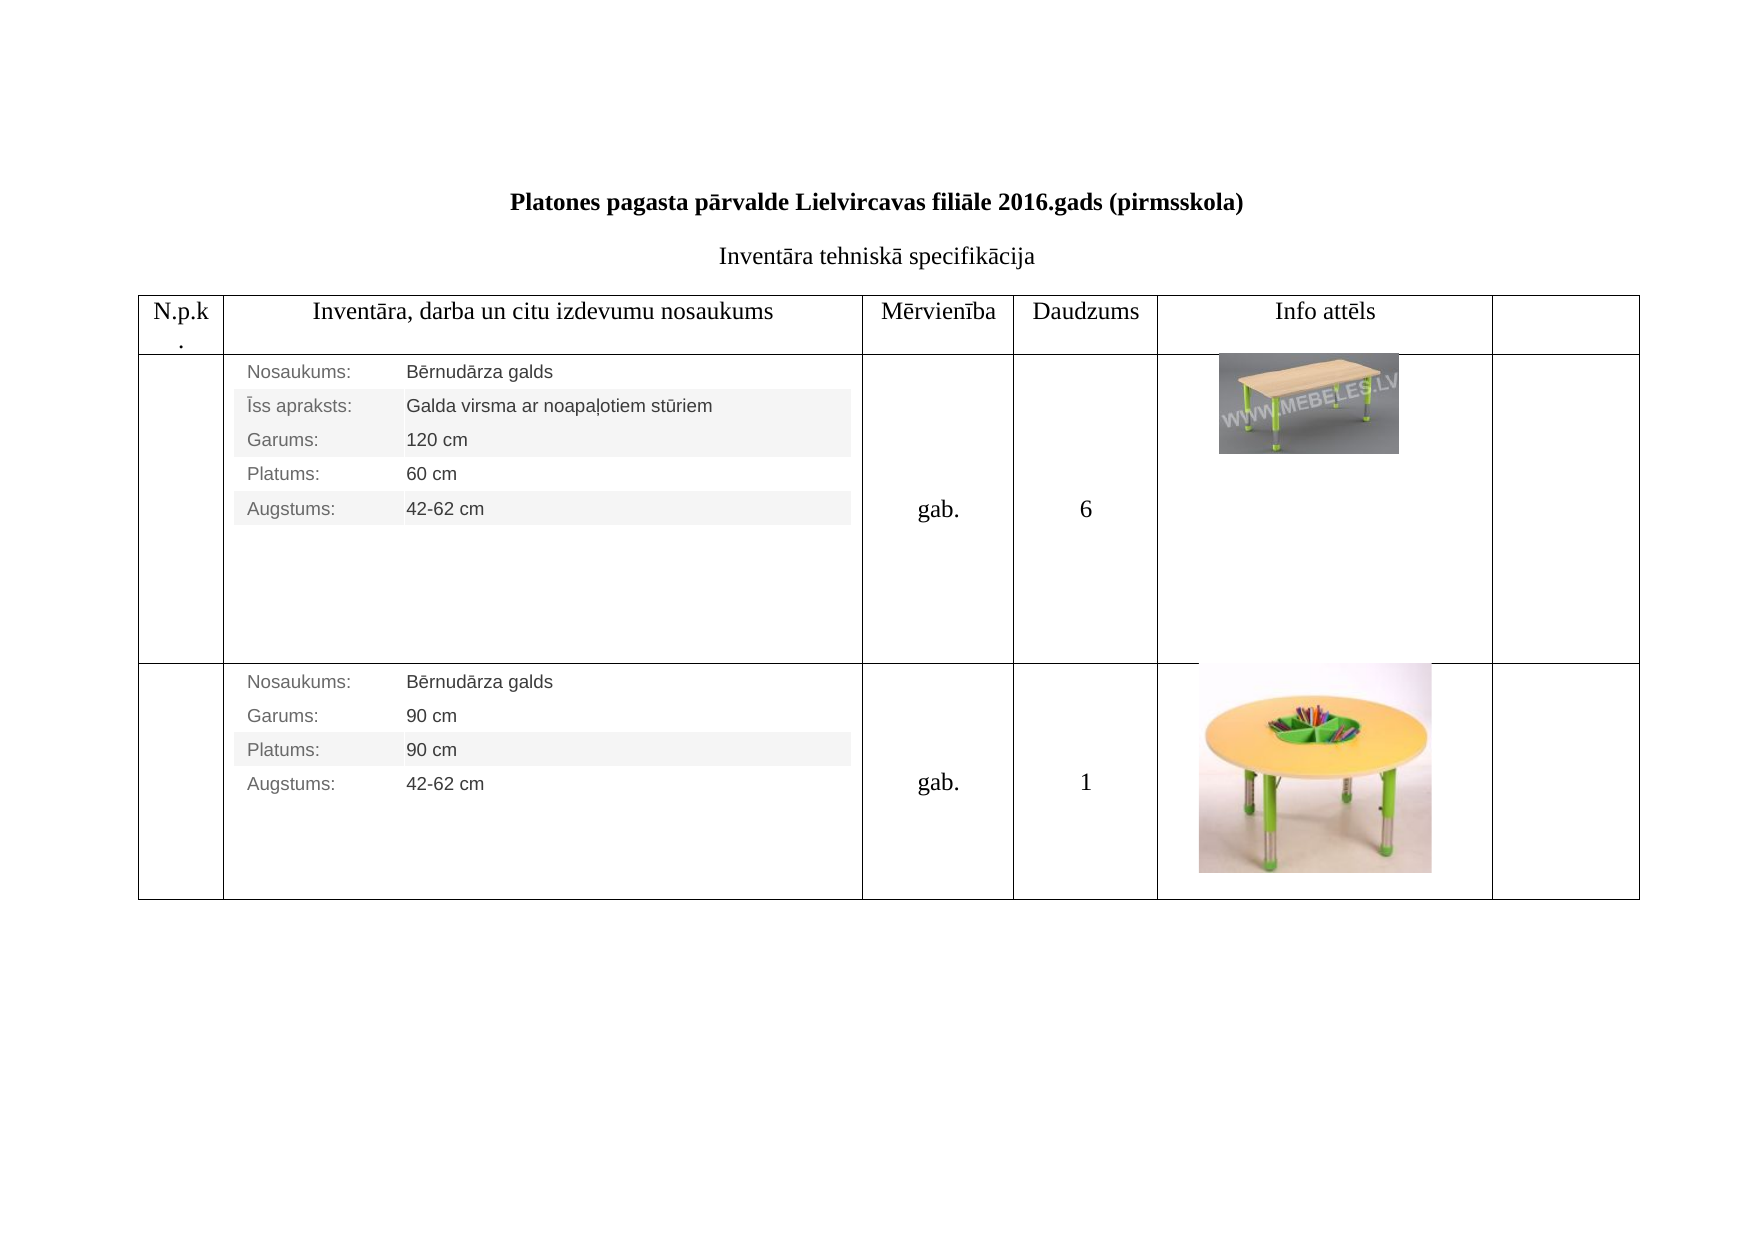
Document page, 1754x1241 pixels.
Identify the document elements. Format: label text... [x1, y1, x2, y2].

picture [1219, 353, 1399, 454]
table_header Mērvienība [863, 296, 1013, 354]
table_cell [139, 664, 223, 899]
table_header Inventāra, darba un citu izdevumu nosaukums [224, 296, 862, 354]
table_cell [224, 355, 862, 663]
table_cell [1493, 355, 1639, 663]
picture [1198, 663, 1432, 873]
table_cell [1158, 664, 1492, 899]
table_cell [139, 355, 223, 663]
table_cell [224, 664, 862, 899]
table_header N.p.k. [139, 296, 223, 354]
table_cell gab. [863, 664, 1013, 899]
table_cell gab. [863, 355, 1013, 663]
table_cell [1493, 664, 1639, 899]
table_header [1493, 296, 1639, 354]
table_cell [1158, 355, 1492, 663]
table_header Daudzums [1014, 296, 1157, 354]
table_cell 6 [1014, 355, 1157, 663]
text Platones pagasta pārvalde Lielvircavas filiāle 2016.gads (pirmsskola) [150, 187, 1604, 216]
table_cell 1 [1014, 664, 1157, 899]
text Inventāra tehniskā specifikācija [150, 241, 1604, 270]
table_header Info attēls [1158, 296, 1492, 354]
